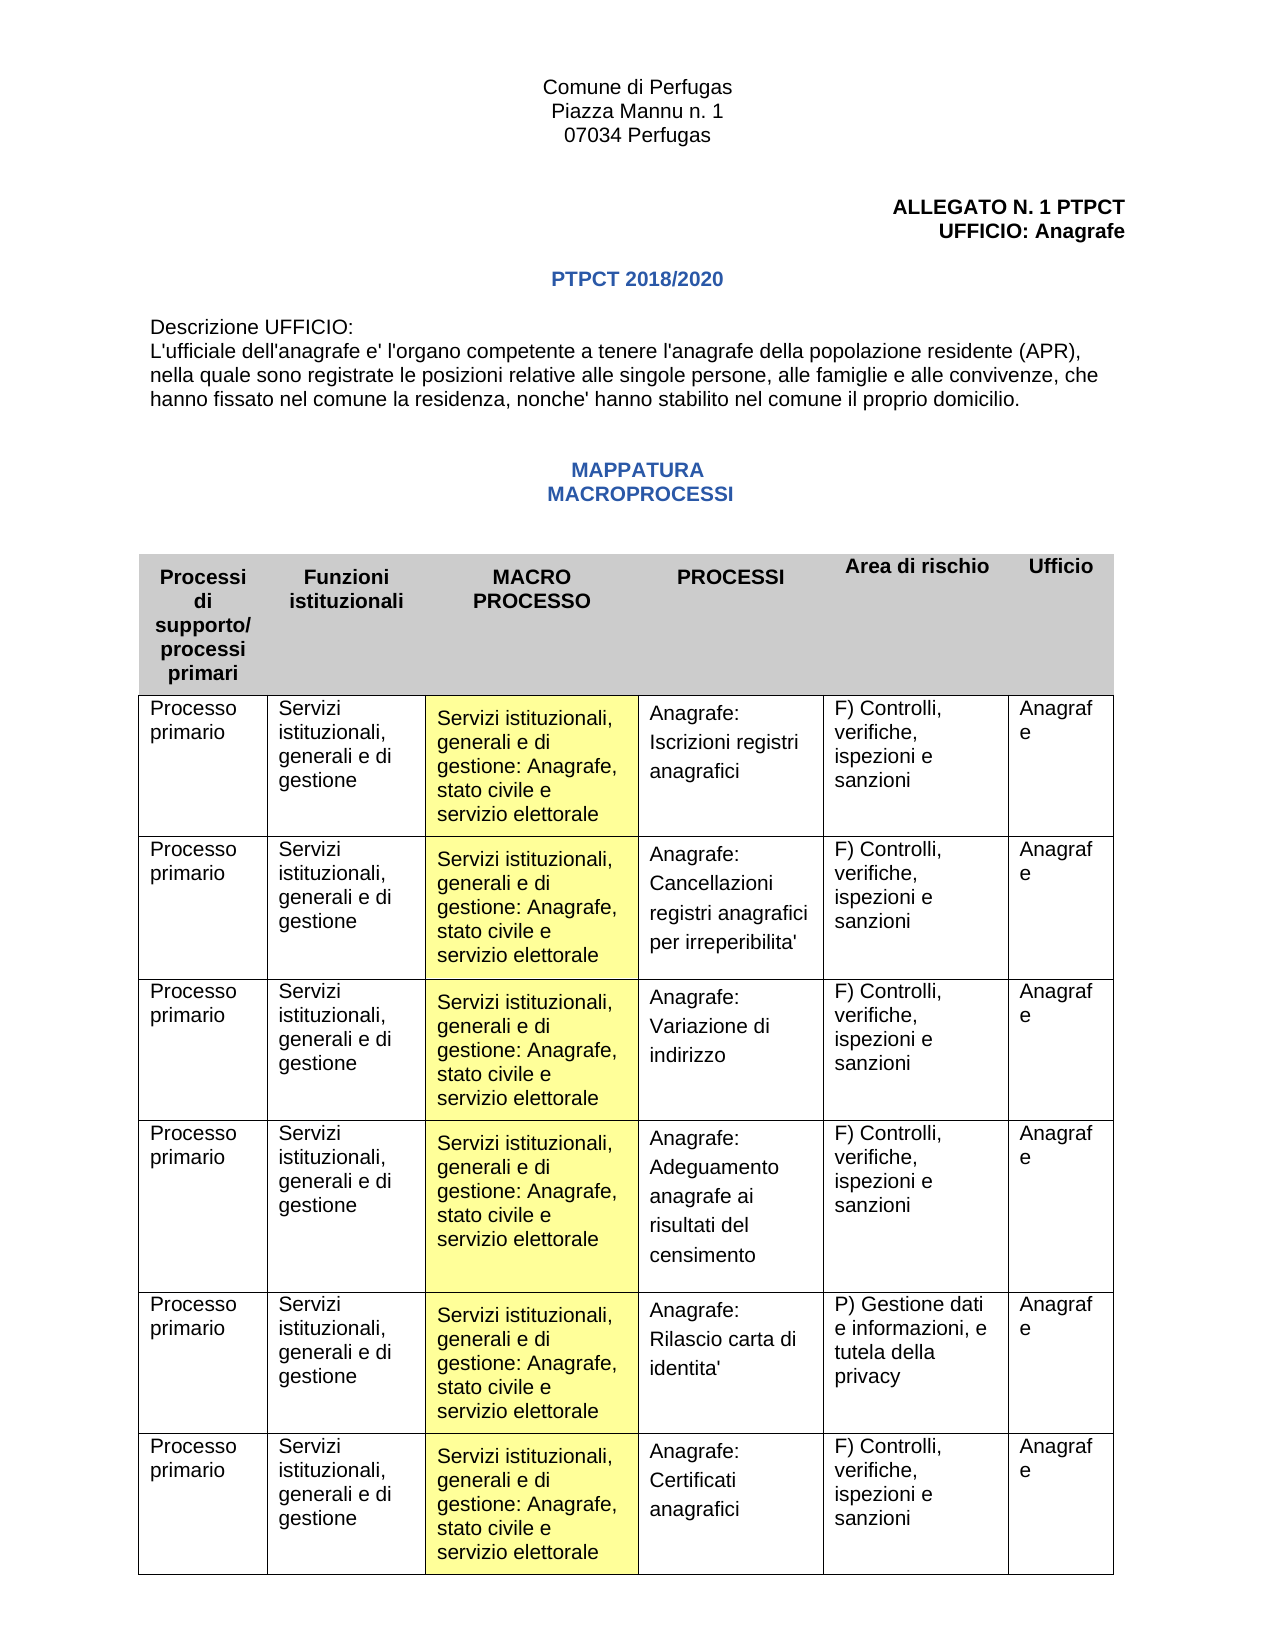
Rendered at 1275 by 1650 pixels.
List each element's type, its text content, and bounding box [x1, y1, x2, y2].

text Comune di Perfugas [150, 75, 1125, 99]
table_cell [268, 1434, 425, 1574]
table_cell Anagrafe [1009, 980, 1113, 1120]
table_cell Anagrafe: Certificati anagrafici [639, 1434, 823, 1574]
table_cell Servizi istituzionali, generali e di gestione: Anagrafe, stato civile e servizio elettorale [426, 980, 638, 1120]
table_cell Processo primario [139, 1434, 267, 1574]
text Descrizione UFFICIO: [150, 314, 1125, 338]
table_cell Processo primario [139, 837, 267, 978]
table_cell Anagrafe [1009, 1434, 1113, 1574]
table_cell Servizi istituzionali, generali e di gestione [268, 980, 425, 1120]
table_cell Servizi istituzionali, generali e di gestione [268, 1121, 425, 1291]
table_cell Anagrafe: Cancellazioni registri anagrafici per irreperibilita' [639, 837, 823, 978]
table_cell P) Gestione dati e informazioni, e tutela della privacy [824, 1293, 1008, 1433]
table_cell Processo primario [139, 980, 267, 1120]
text MACROPROCESSI [150, 482, 1125, 506]
table_cell Processo primario [139, 696, 267, 836]
text ALLEGATO N. 1 PTPCT [150, 195, 1125, 219]
table_cell Servizi istituzionali, generali e di gestione [268, 837, 425, 978]
text MAPPATURA [150, 458, 1125, 482]
table_cell Servizi istituzionali, generali e di gestione: Anagrafe, stato civile e servizio elettorale [426, 837, 638, 978]
table_cell F) Controlli, verifiche, ispezioni e sanzioni [824, 1121, 1008, 1291]
table_header Ufficio [1008, 554, 1114, 695]
table_cell F) Controlli, verifiche, ispezioni e sanzioni [824, 696, 1008, 836]
table_cell Servizi istituzionali, generali e di gestione: Anagrafe, stato civile e servizio elettorale [426, 1293, 638, 1433]
table_cell Anagrafe: Iscrizioni registri anagrafici [639, 696, 823, 836]
table_header PROCESSI [638, 554, 823, 695]
table_cell Anagrafe [1009, 696, 1113, 836]
table_cell Servizi istituzionali, generali e di gestione: Anagrafe, stato civile e servizio elettorale [426, 696, 638, 836]
table_cell Servizi istituzionali, generali e di gestione [268, 696, 425, 836]
table_cell Anagrafe: Rilascio carta di identita' [639, 1293, 823, 1433]
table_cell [426, 1434, 638, 1574]
table_cell F) Controlli, verifiche, ispezioni e sanzioni [824, 980, 1008, 1120]
table_cell Anagrafe: Variazione di indirizzo [639, 980, 823, 1120]
table_header MACRO PROCESSO [426, 554, 638, 695]
table_cell Servizi istituzionali, generali e di gestione: Anagrafe, stato civile e servizio elettorale [426, 1121, 638, 1291]
table_cell Processo primario [139, 1293, 267, 1433]
text UFFICIO: Anagrafe [150, 219, 1125, 243]
table_cell Anagrafe [1009, 1293, 1113, 1433]
table_cell F) Controlli, verifiche, ispezioni e sanzioni [824, 1434, 1008, 1574]
table_header Funzioni istituzionali [267, 554, 426, 695]
text Piazza Mannu n. 1 [150, 99, 1125, 123]
table_cell Processo primario [139, 1121, 267, 1291]
text 07034 Perfugas [150, 123, 1125, 147]
text L'ufficiale dell'anagrafe e' l'organo competente a tenere l'anagrafe della popolazione residente (APR), nella quale sono registrate le posizioni relative alle singole persone, alle famiglie e alle convivenze, che hanno fissato nel comune la residenza, nonche' hanno stabilito nel comune il proprio domicilio. [150, 338, 1125, 410]
table_cell Anagrafe [1009, 837, 1113, 978]
table_cell Servizi istituzionali, generali e di gestione [268, 1293, 425, 1433]
table_header Area di rischio [823, 554, 1008, 695]
table_cell Anagrafe [1009, 1121, 1113, 1291]
table_cell F) Controlli, verifiche, ispezioni e sanzioni [824, 837, 1008, 978]
text PTPCT 2018/2020 [150, 267, 1125, 291]
table_header Processi di supporto/processi primari [139, 554, 267, 695]
table_cell Anagrafe: Adeguamento anagrafe ai risultati del censimento [639, 1121, 823, 1291]
